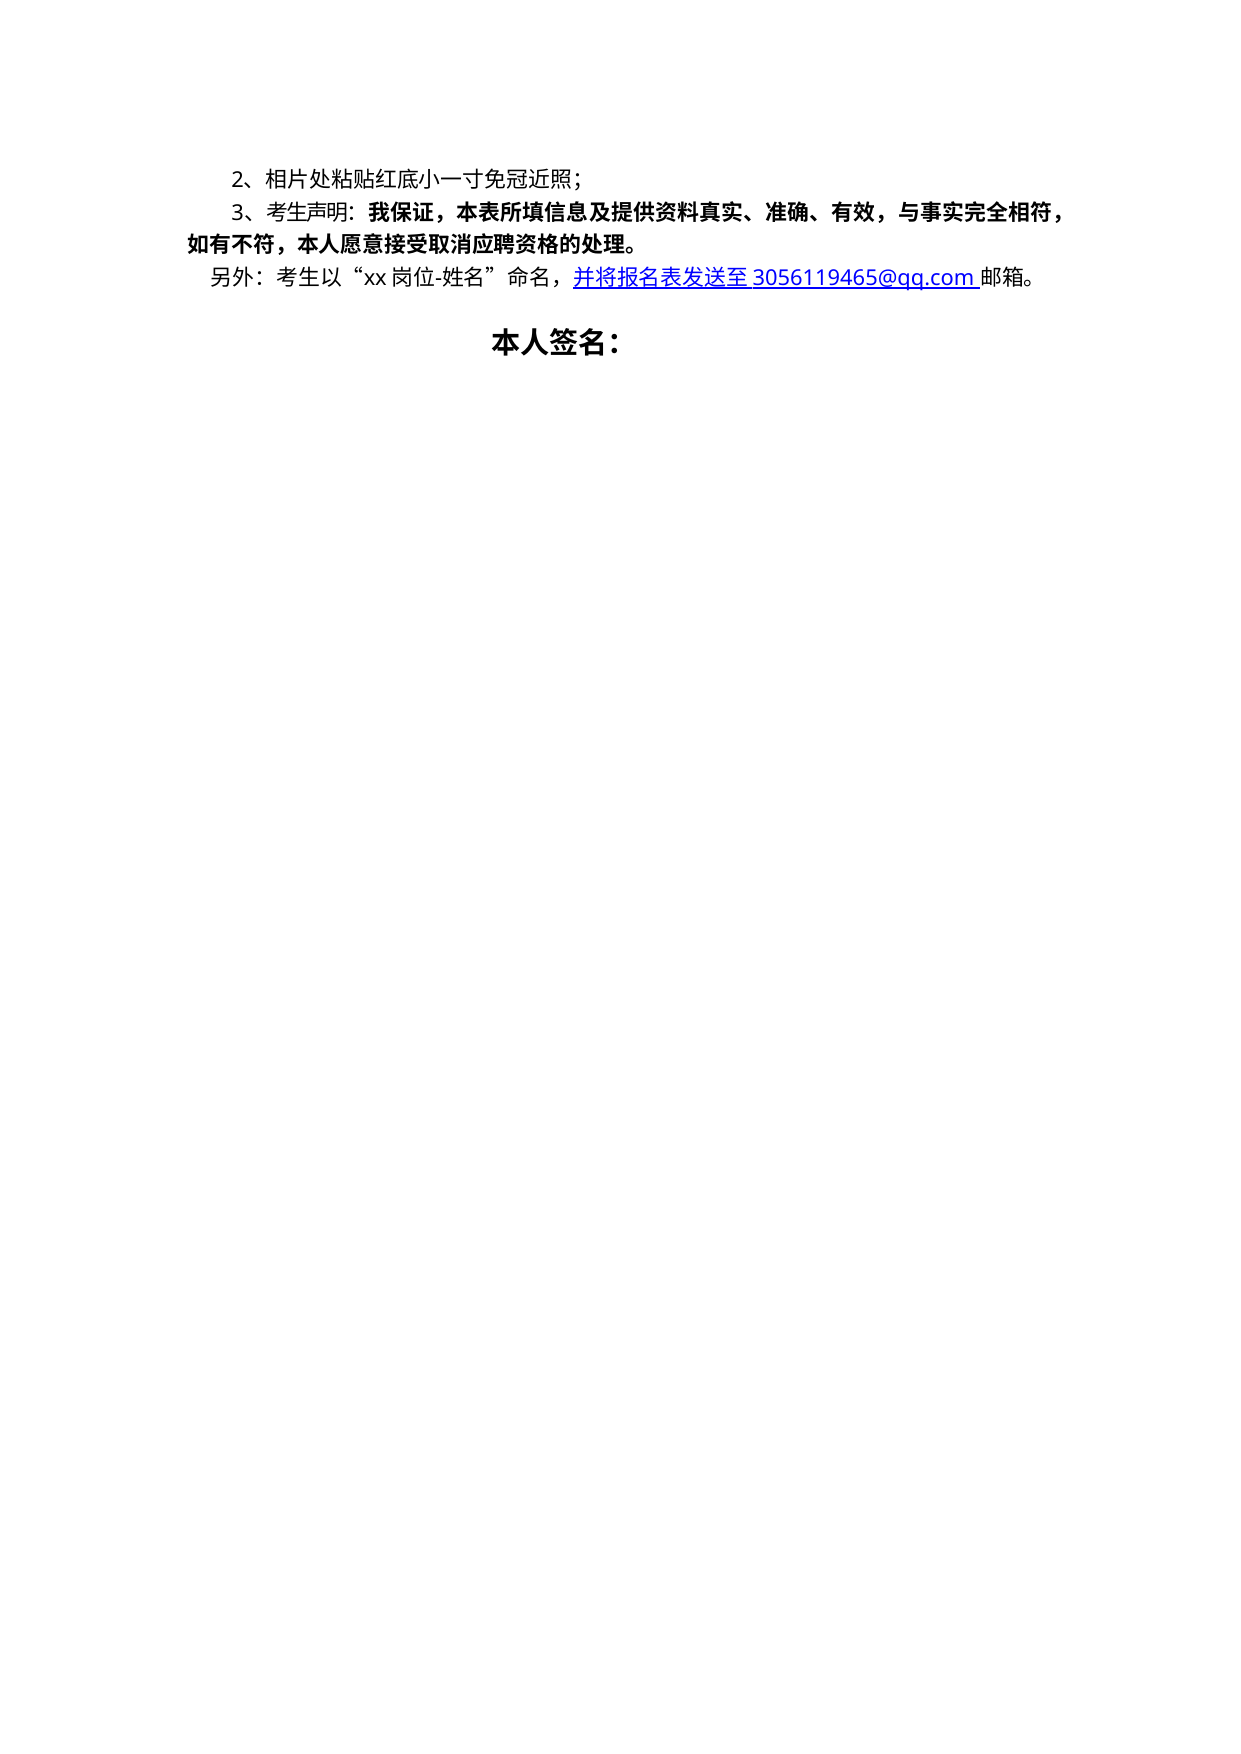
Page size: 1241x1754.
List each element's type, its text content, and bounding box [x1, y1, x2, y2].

text 另外：考生以“xx岗位-姓名”命名，并将报名表发送至3056119465@qq.com 邮箱。 [187, 259, 1053, 292]
text 2、相片处粘贴红底小一寸免冠近照； [231, 162, 1053, 194]
text 本人签名： [187, 308, 1053, 373]
text 3、考生声明：我保证，本表所填信息及提供资料真实、准确、有效，与事实完全相符，如有不符，本人愿意接受取消应聘资格的处理。 [187, 194, 1053, 259]
